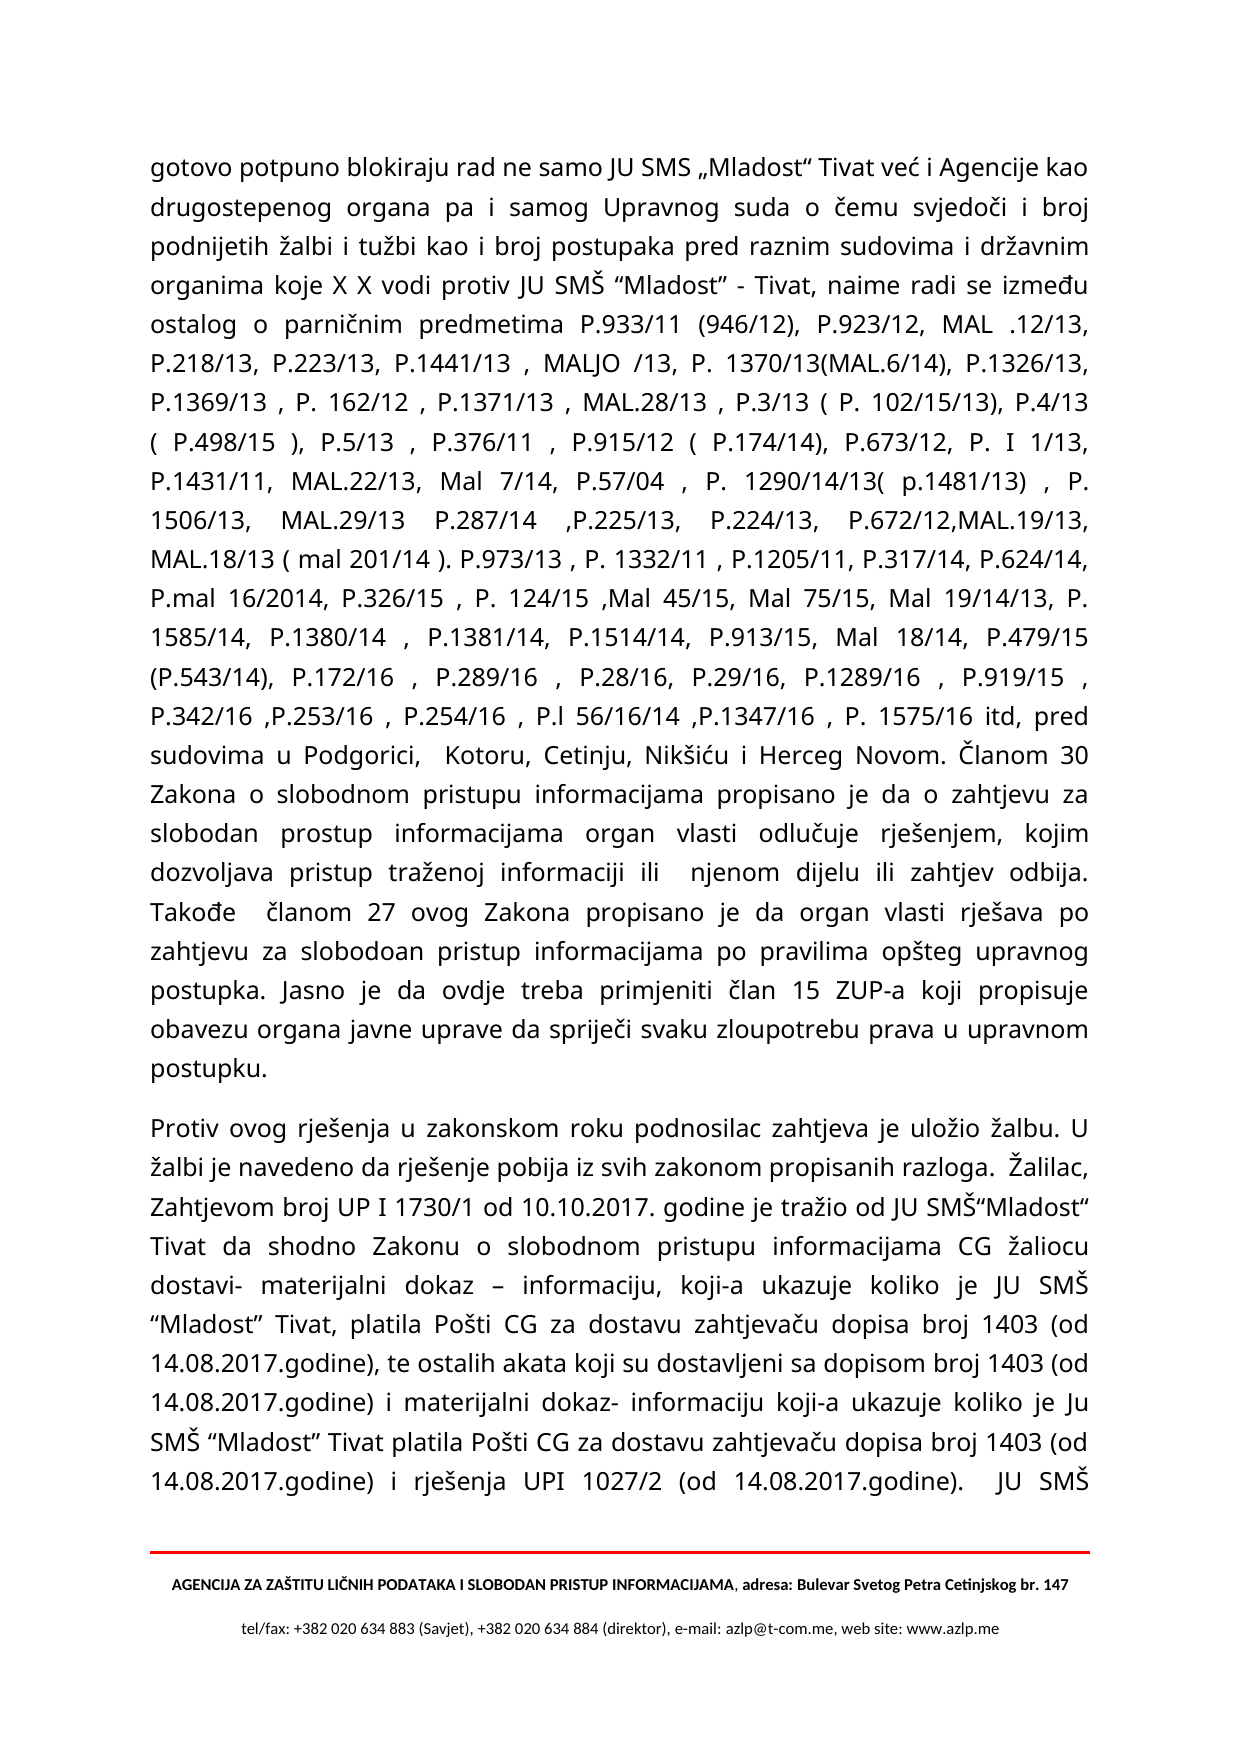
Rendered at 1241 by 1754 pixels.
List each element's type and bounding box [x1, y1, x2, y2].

text [150, 150, 1090, 1085]
text [150, 1111, 1090, 1497]
